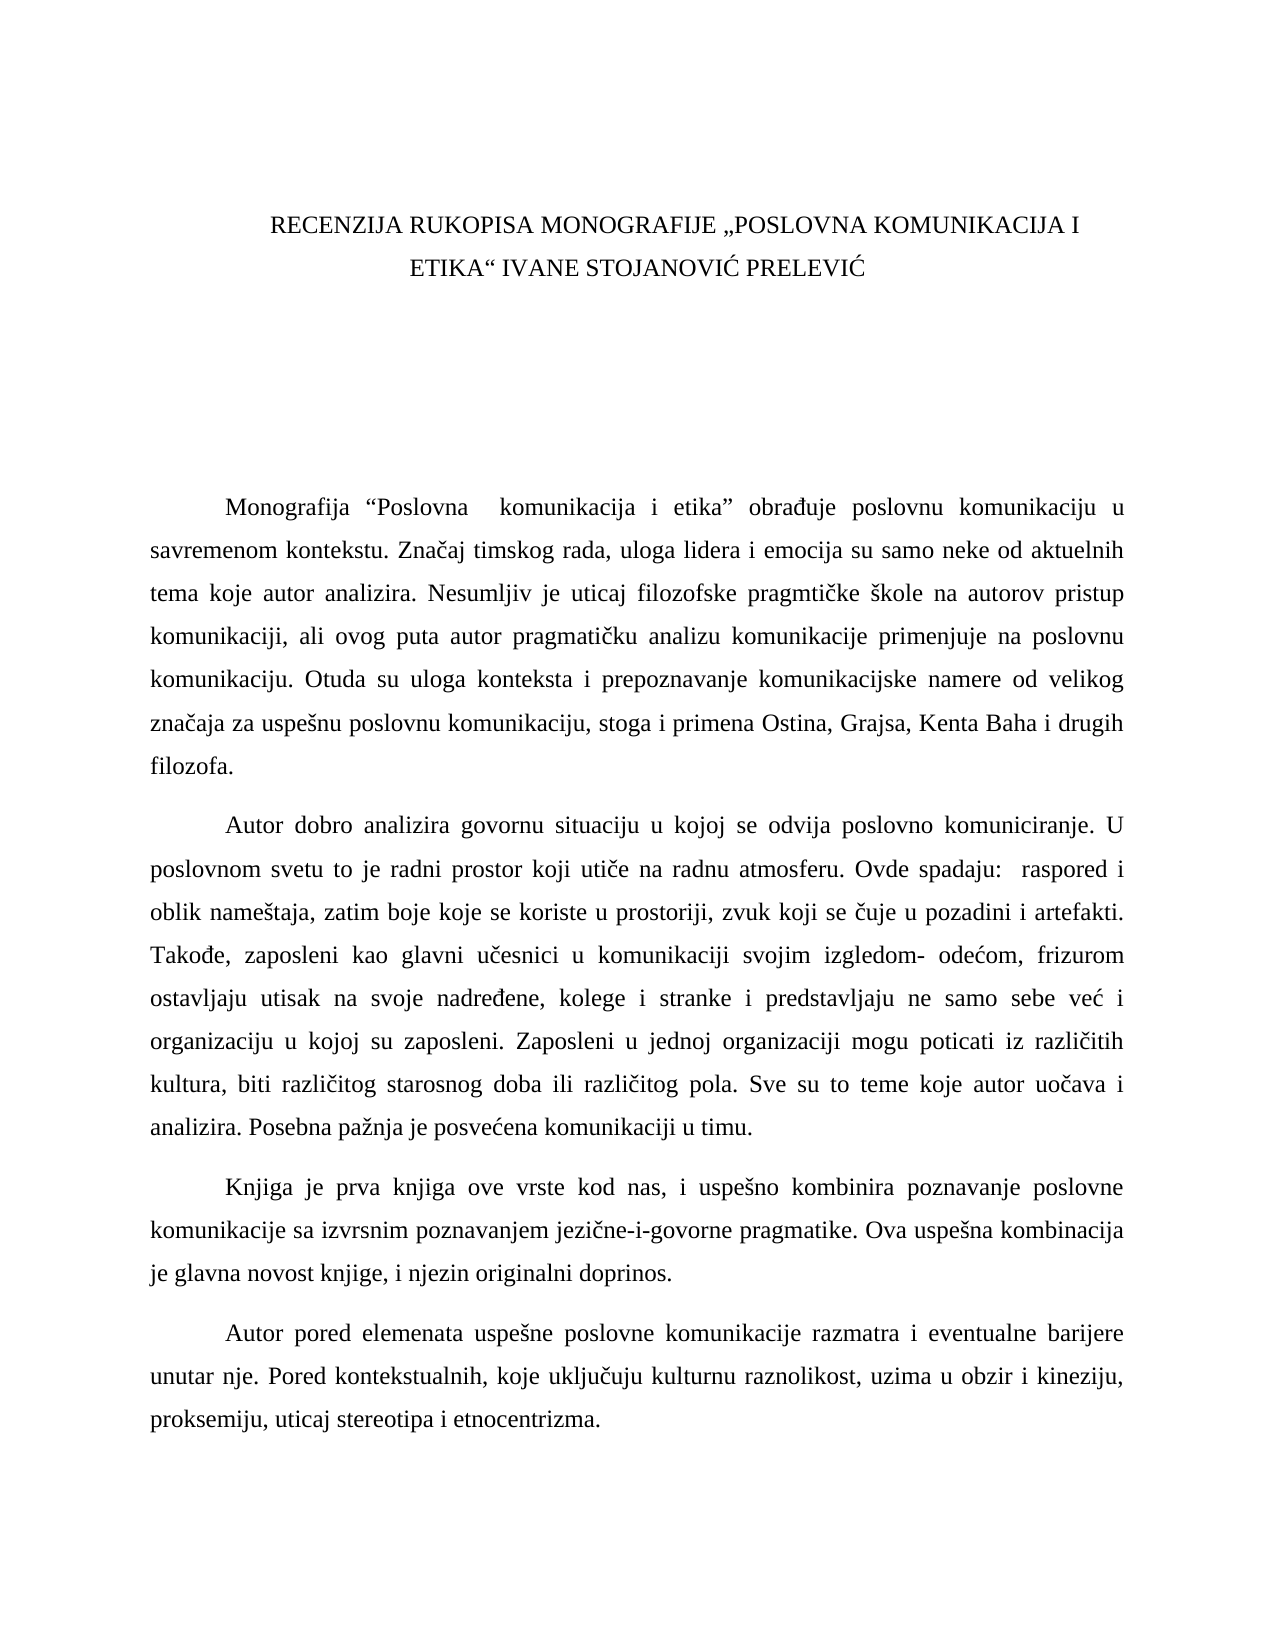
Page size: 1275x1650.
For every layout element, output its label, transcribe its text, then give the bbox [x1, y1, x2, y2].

text Autor dobro analizira govornu situaciju u kojoj se odvija poslovno komuniciranje. U poslovnom svetu to je radni prostor koji utiče na radnu atmosferu. Ovde spadaju: raspored i oblik nameštaja, zatim boje koje se koriste u prostoriji, zvuk koji se čuje u pozadini i artefakti. Takođe, zaposleni kao glavni učesnici u komunikaciji svojim izgledom- odećom, frizurom ostavljaju utisak na svoje nadređene, kolege i stranke i predstavljaju ne samo sebe već i organizaciju u kojoj su zaposleni. Zaposleni u jednoj organizaciji mogu poticati iz različitih kultura, biti različitog starosnog doba ili različitog pola. Sve su to teme koje autor uočava i analizira. Posebna pažnja je posvećena komunikaciji u timu. [150, 811, 1125, 1141]
text Monografija “Poslovna komunikacija i etika” obrađuje poslovnu komunikaciju u savremenom kontekstu. Značaj timskog rada, uloga lidera i emocija su samo neke od aktuelnih tema koje autor analizira. Nesumljiv je uticaj filozofske pragmtičke škole na autorov pristup komunikaciji, ali ovog puta autor pragmatičku analizu komunikacije primenjuje na poslovnu komunikaciju. Otuda su uloga konteksta i prepoznavanje komunikacijske namere od velikog značaja za uspešnu poslovnu komunikaciju, stoga i primena Ostina, Grajsa, Kenta Baha i drugih filozofa. [150, 492, 1125, 779]
text RECENZIJA RUKOPISA MONOGRAFIJE „POSLOVNA KOMUNIKACIJA I ETIKA“ IVANE STOJANOVIĆ PRELEVIĆ [150, 210, 1125, 282]
text Knjiga je prva knjiga ove vrste kod nas, i uspešno kombinira poznavanje poslovne komunikacije sa izvrsnim poznavanjem jezične-i-govorne pragmatike. Ova uspešna kombinacija je glavna novost knjige, i njezin originalni doprinos. [150, 1172, 1125, 1287]
text Autor pored elemenata uspešne poslovne komunikacije razmatra i eventualne barijere unutar nje. Pored kontekstualnih, koje uključuju kulturnu raznolikost, uzima u obzir i kineziju, proksemiju, uticaj stereotipa i etnocentrizma. [150, 1318, 1125, 1433]
